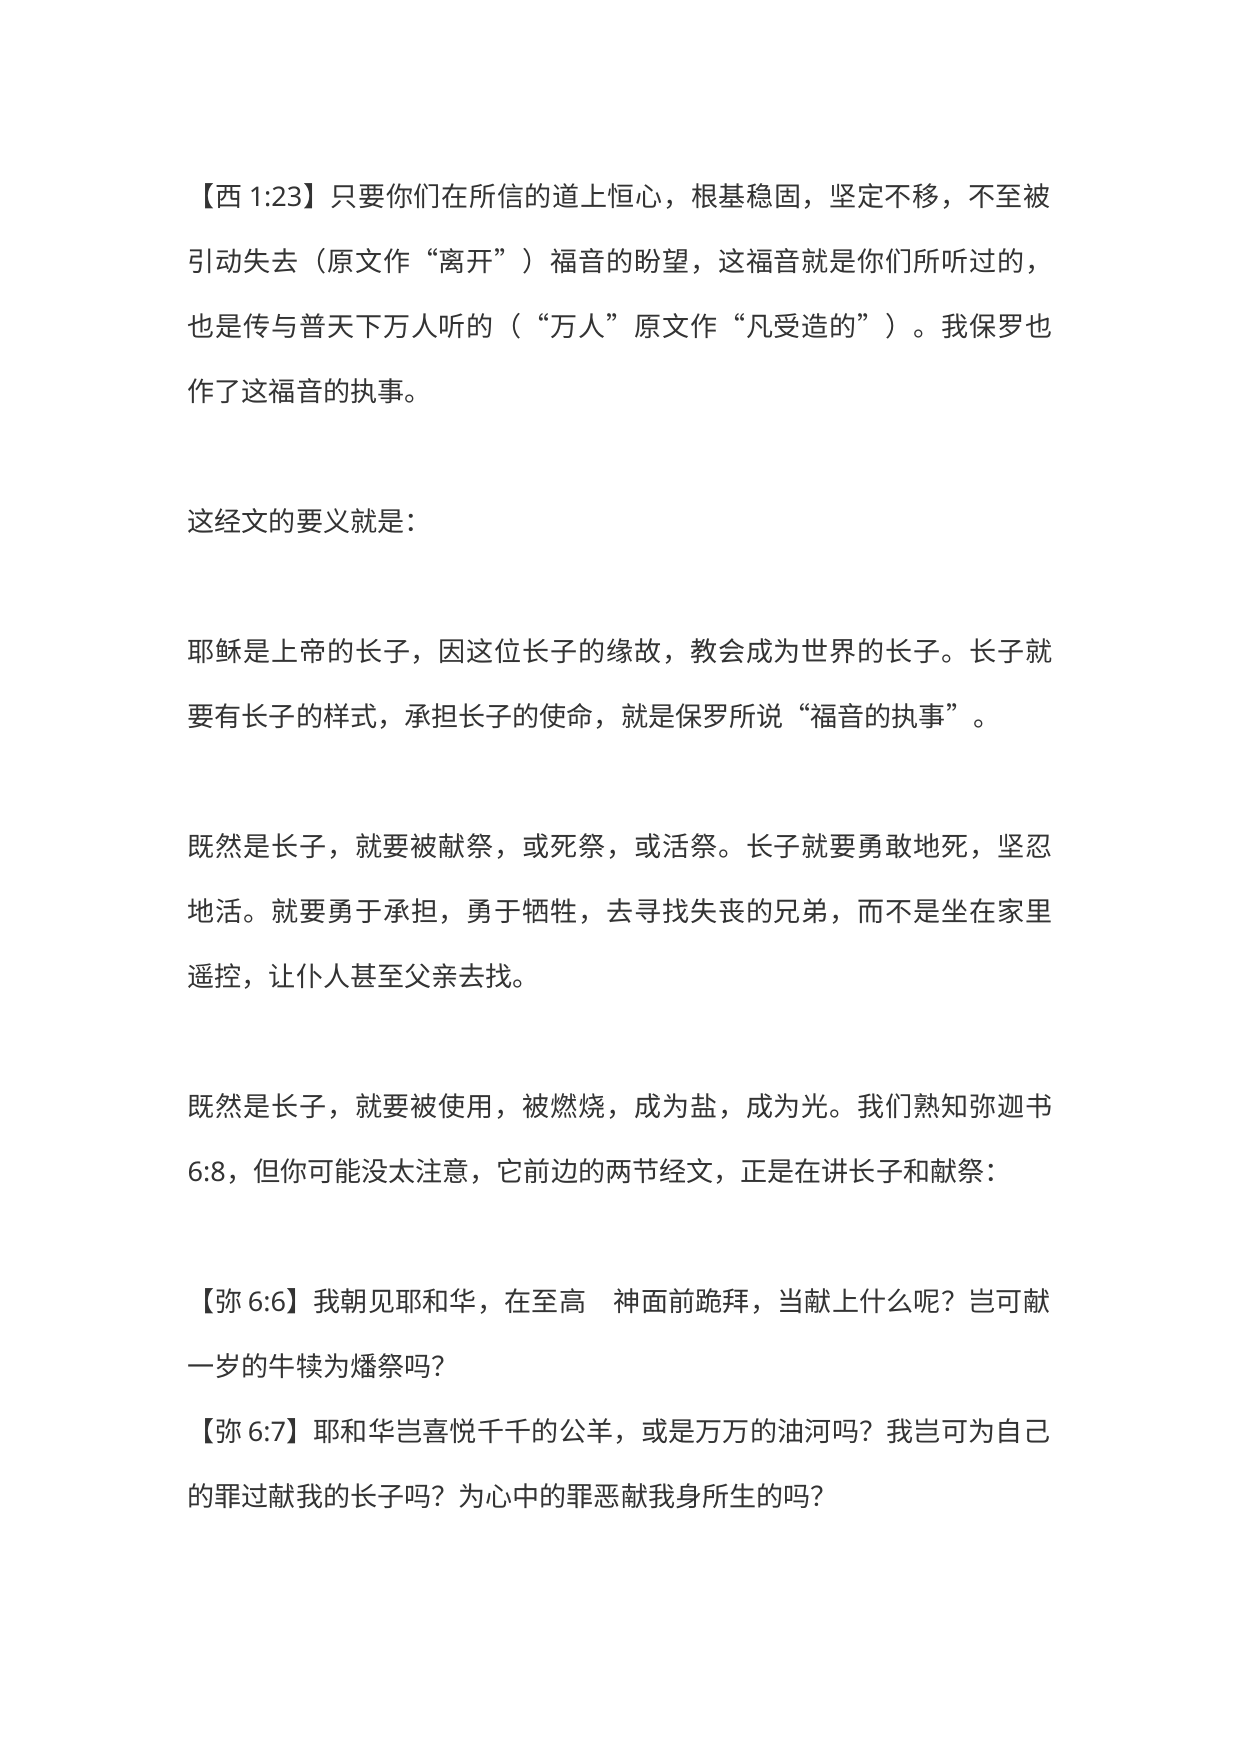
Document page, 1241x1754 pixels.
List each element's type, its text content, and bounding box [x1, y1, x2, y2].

text 【弥6:7】耶和华岂喜悦千千的公羊，或是万万的油河吗？我岂可为自己的罪过献我的长子吗？为心中的罪恶献我身所生的吗？ [187, 1397, 1053, 1527]
text 既然是长子，就要被使用，被燃烧，成为盐，成为光。我们熟知弥迦书6:8，但你可能没太注意，它前边的两节经文，正是在讲长子和献祭： [187, 1072, 1053, 1202]
text 这经文的要义就是： [187, 487, 1053, 552]
text 【西1:23】只要你们在所信的道上恒心，根基稳固，坚定不移，不至被引动失去（原文作“离开”）福音的盼望，这福音就是你们所听过的，也是传与普天下万人听的（“万人”原文作“凡受造的”）。我保罗也作了这福音的执事。 [187, 162, 1053, 422]
text 既然是长子，就要被献祭，或死祭，或活祭。长子就要勇敢地死，坚忍地活。就要勇于承担，勇于牺牲，去寻找失丧的兄弟，而不是坐在家里遥控，让仆人甚至父亲去找。 [187, 812, 1053, 1007]
text 【弥6:6】我朝见耶和华，在至高 神面前跪拜，当献上什么呢？岂可献一岁的牛犊为燔祭吗？ [187, 1267, 1053, 1397]
text 耶稣是上帝的长子，因这位长子的缘故，教会成为世界的长子。长子就要有长子的样式，承担长子的使命，就是保罗所说“福音的执事”。 [187, 617, 1053, 747]
